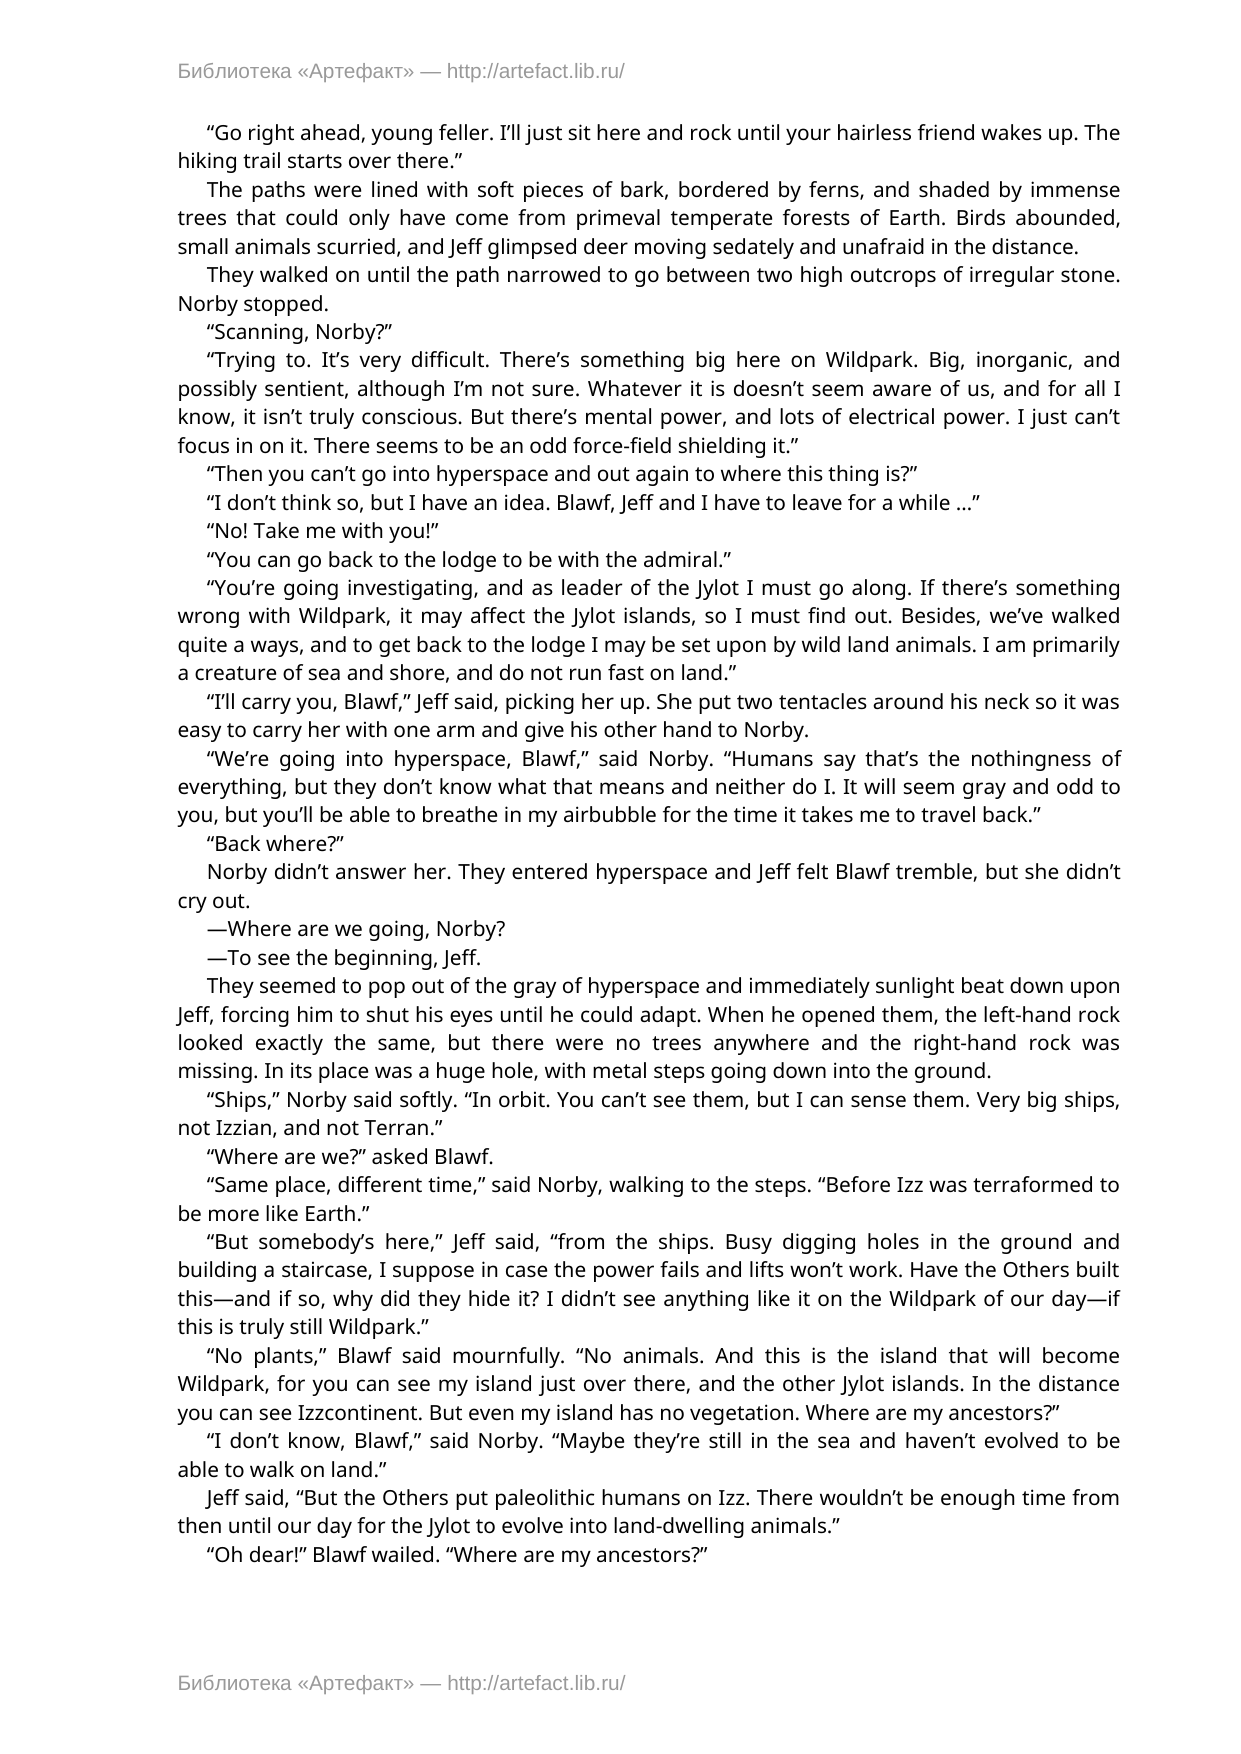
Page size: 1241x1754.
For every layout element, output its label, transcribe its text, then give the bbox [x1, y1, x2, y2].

text Norby didn’t answer her. They entered hyperspace and Jeff felt Blawf tremble, but she didn’t cry out. [177, 857, 1122, 914]
text “Go right ahead, young feller. I’ll just sit here and rock until your hairless friend wakes up. The hiking trail starts over there.” [177, 118, 1122, 175]
text They walked on until the path narrowed to go between two high outcrops of irregular stone. Norby stopped. [177, 260, 1122, 317]
text —To see the beginning, Jeff. [177, 943, 1122, 971]
text “Where are we?” asked Blawf. [177, 1142, 1122, 1170]
text The paths were lined with soft pieces of bark, bordered by ferns, and shaded by immense trees that could only have come from primeval temperate forests of Earth. Birds abounded, small animals scurried, and Jeff glimpsed deer moving sedately and unafraid in the distance. [177, 175, 1122, 260]
text “Oh dear!” Blawf wailed. “Where are my ancestors?” [177, 1540, 1122, 1568]
text “Trying to. It’s very difficult. There’s something big here on Wildpark. Big, inorganic, and possibly sentient, although I’m not sure. Whatever it is doesn’t seem aware of us, and for all I know, it isn’t truly conscious. But there’s mental power, and lots of electrical power. I just can’t focus in on it. There seems to be an odd force-field shielding it.” [177, 346, 1122, 459]
text “I don’t think so, but I have an idea. Blawf, Jeff and I have to leave for a while …” [177, 488, 1122, 516]
text “You’re going investigating, and as leader of the Jylot I must go along. If there’s something wrong with Wildpark, it may affect the Jylot islands, so I must find out. Besides, we’ve walked quite a ways, and to get back to the lodge I may be set upon by wild land animals. I am primarily a creature of sea and shore, and do not run fast on land.” [177, 573, 1122, 687]
text “Ships,” Norby said softly. “In orbit. You can’t see them, but I can sense them. Very big ships, not Izzian, and not Terran.” [177, 1085, 1122, 1142]
text “I’ll carry you, Blawf,” Jeff said, picking her up. She put two tentacles around his neck so it was easy to carry her with one arm and give his other hand to Norby. [177, 687, 1122, 744]
text —Where are we going, Norby? [177, 914, 1122, 943]
text “Same place, different time,” said Norby, walking to the steps. “Before Izz was terraformed to be more like Earth.” [177, 1170, 1122, 1227]
text “Then you can’t go into hyperspace and out again to where this thing is?” [177, 459, 1122, 488]
text “You can go back to the lodge to be with the admiral.” [177, 545, 1122, 573]
text “We’re going into hyperspace, Blawf,” said Norby. “Humans say that’s the nothingness of everything, but they don’t know what that means and neither do I. It will seem gray and odd to you, but you’ll be able to breathe in my airbubble for the time it takes me to travel back.” [177, 744, 1122, 829]
text They seemed to pop out of the gray of hyperspace and immediately sunlight beat down upon Jeff, forcing him to shut his eyes until he could adapt. When he opened them, the left-hand rock looked exactly the same, but there were no trees anywhere and the right-hand rock was missing. In its place was a huge hole, with metal steps going down into the ground. [177, 971, 1122, 1085]
text “No plants,” Blawf said mournfully. “No animals. And this is the island that will become Wildpark, for you can see my island just over there, and the other Jylot islands. In the distance you can see Izzcontinent. But even my island has no vegetation. Where are my ancestors?” [177, 1341, 1122, 1426]
text “Back where?” [177, 829, 1122, 857]
text “But somebody’s here,” Jeff said, “from the ships. Busy digging holes in the ground and building a staircase, I suppose in case the power fails and lifts won’t work. Have the Others built this—and if so, why did they hide it? I didn’t see anything like it on the Wildpark of our day—if this is truly still Wildpark.” [177, 1227, 1122, 1341]
text “Scanning, Norby?” [177, 317, 1122, 346]
text “No! Take me with you!” [177, 516, 1122, 545]
text “I don’t know, Blawf,” said Norby. “Maybe they’re still in the sea and haven’t evolved to be able to walk on land.” [177, 1426, 1122, 1483]
text Jeff said, “But the Others put paleolithic humans on Izz. There wouldn’t be enough time from then until our day for the Jylot to evolve into land-dwelling animals.” [177, 1483, 1122, 1540]
